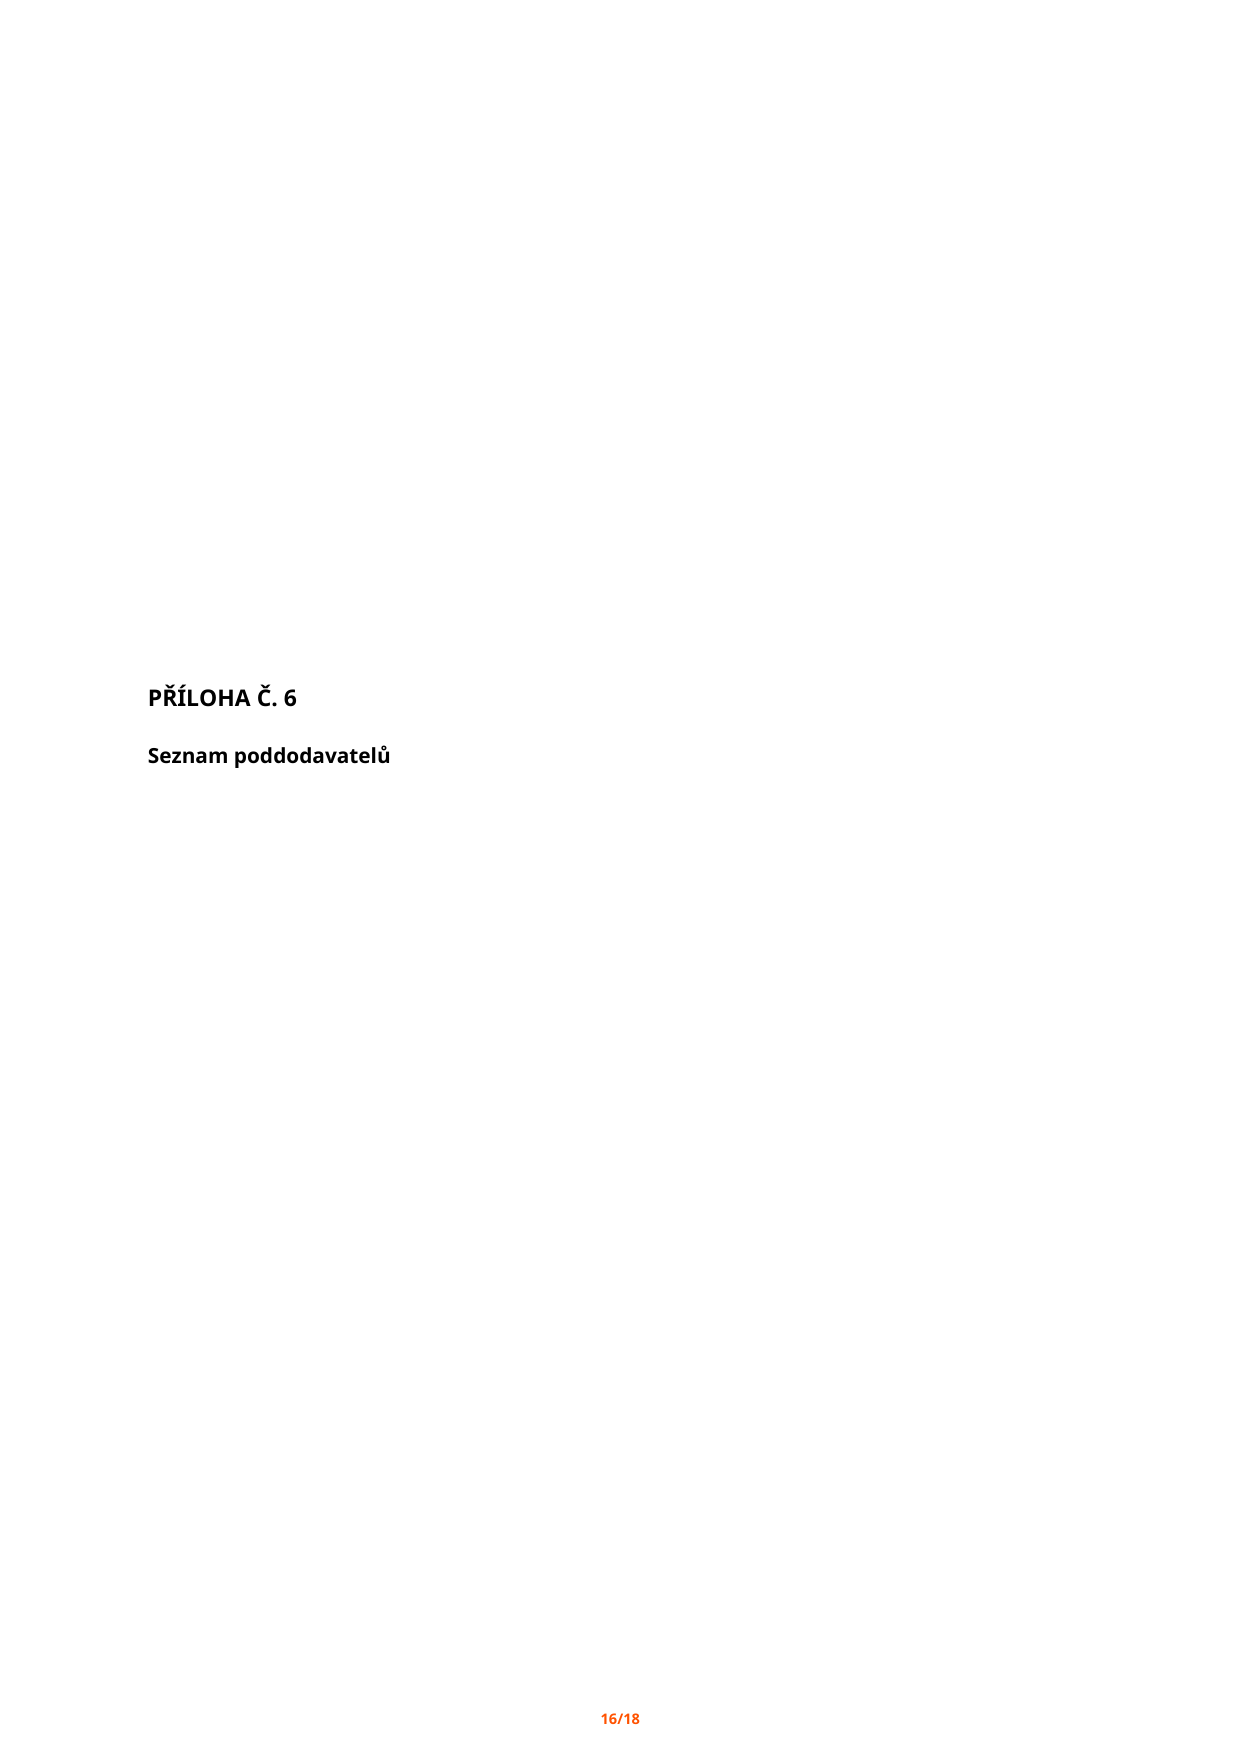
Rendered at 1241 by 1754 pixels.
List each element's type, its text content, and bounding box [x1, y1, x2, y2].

text Příloha č. 6 [148, 682, 1093, 713]
text Seznam poddodavatelů [148, 741, 1093, 770]
